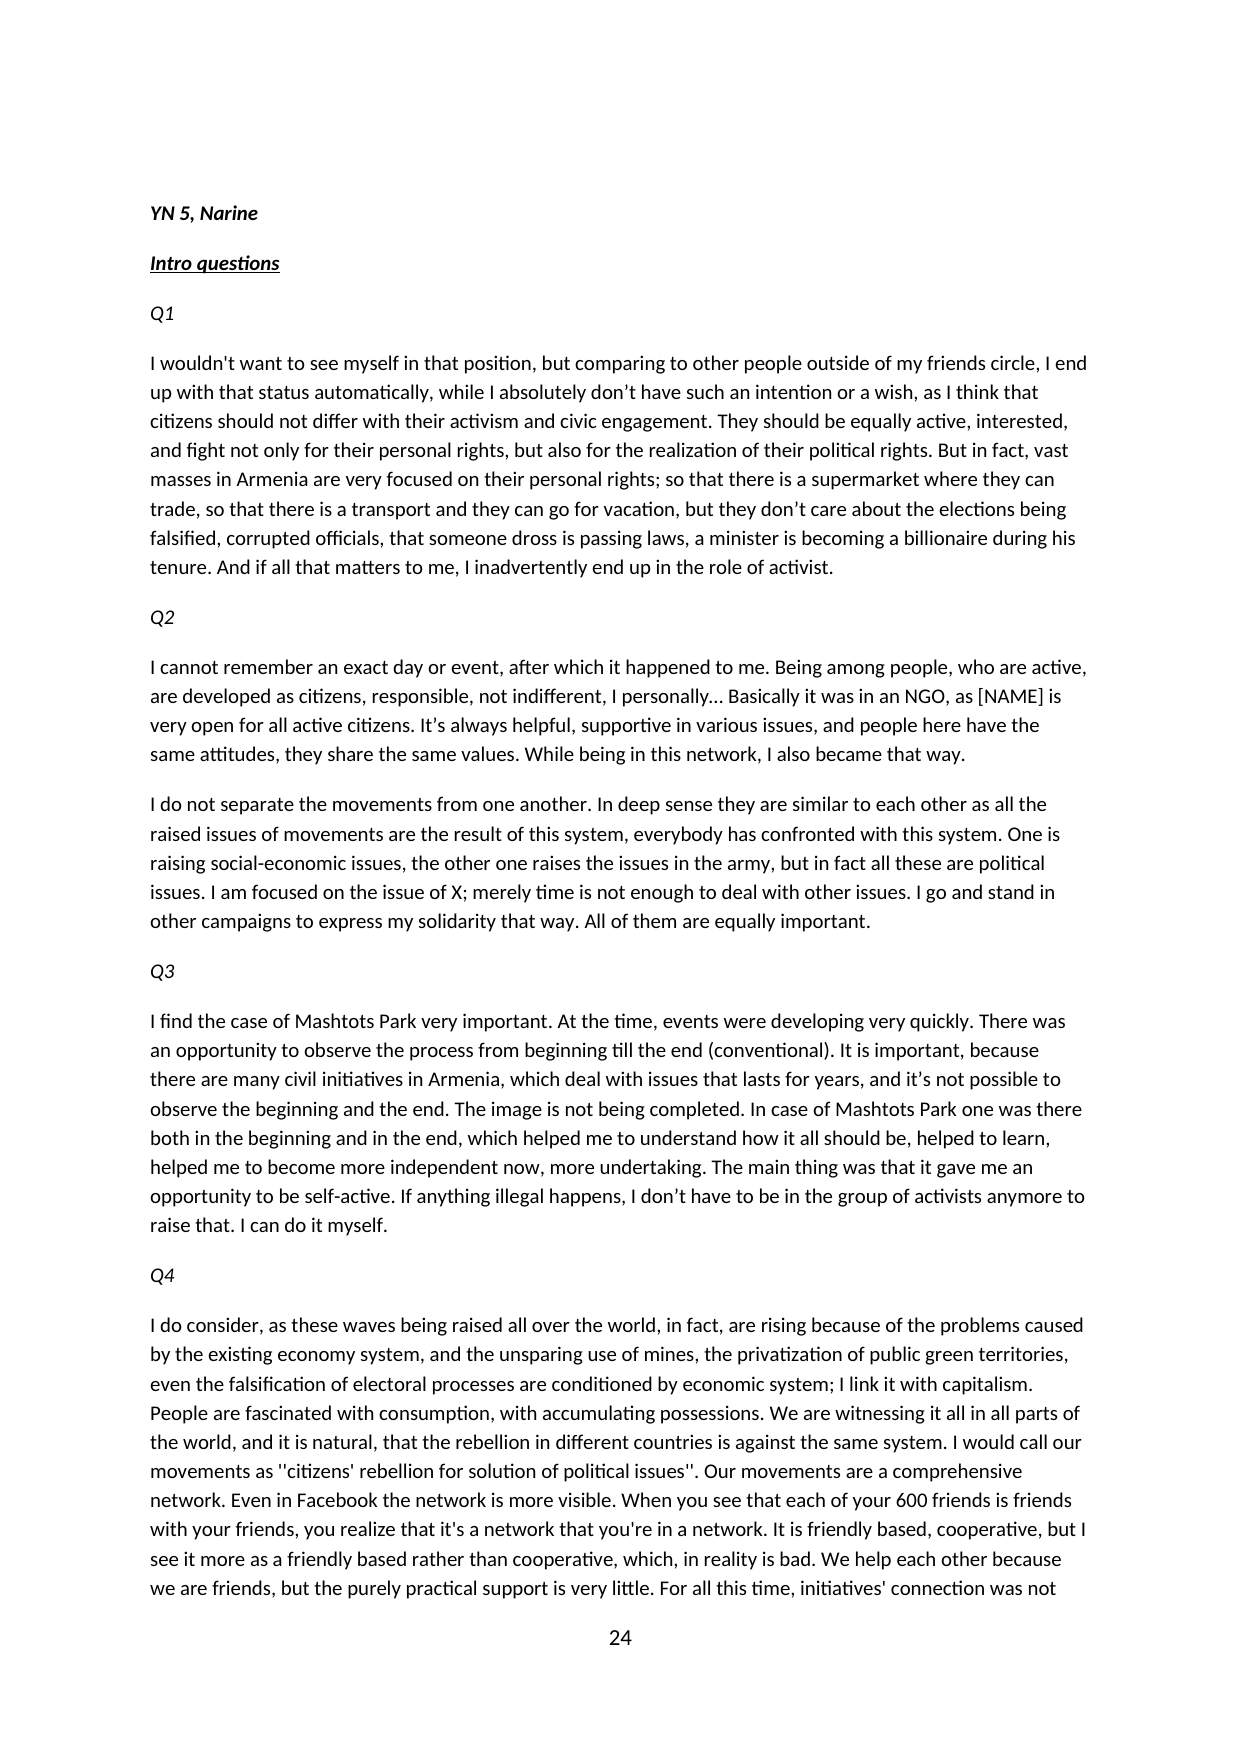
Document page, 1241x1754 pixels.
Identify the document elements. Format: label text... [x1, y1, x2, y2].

text Q2 [150, 604, 1090, 629]
text I do not separate the movements from one another. In deep sense they are similar to each other as all the raised issues of movements are the result of this system, everybody has confronted with this system. One is raising social-economic issues, the other one raises the issues in the army, but in fact all these are political issues. I am focused on the issue of X; merely time is not enough to deal with other issues. I go and stand in other campaigns to express my solidarity that way. All of them are equally important. [150, 792, 1090, 934]
text Intro questions [150, 250, 1090, 275]
text I cannot remember an exact day or event, after which it happened to me. Being among people, who are active, are developed as citizens, responsible, not indifferent, I personally… Basically it was in an NGO, as [NAME] is very open for all active citizens. It’s always helpful, supportive in various issues, and people here have the same attitudes, they share the same values. While being in this network, I also became that way. [150, 654, 1090, 767]
text Q3 [150, 958, 1090, 984]
text I wouldn't want to see myself in that position, but comparing to other people outside of my friends circle, I end up with that status automatically, while I absolutely don’t have such an intention or a wish, as I think that citizens should not differ with their activism and civic engagement. They should be equally active, interested, and fight not only for their personal rights, but also for the realization of their political rights. But in fact, vast masses in Armenia are very focused on their personal rights; so that there is a supermarket where they can trade, so that there is a transport and they can go for vacation, but they don’t care about the elections being falsified, corrupted officials, that someone dross is passing laws, a minister is becoming a billionaire during his tenure. And if all that matters to me, I inadvertently end up in the role of activist. [150, 350, 1090, 579]
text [150, 1312, 1090, 1600]
text Q1 [150, 300, 1090, 325]
text I find the case of Mashtots Park very important. At the time, events were developing very quickly. There was an opportunity to observe the process from beginning till the end (conventional). It is important, because there are many civil initiatives in Armenia, which deal with issues that lasts for years, and it’s not possible to observe the beginning and the end. The image is not being completed. In case of Mashtots Park one was there both in the beginning and in the end, which helped me to understand how it all should be, helped to learn, helped me to become more independent now, more undertaking. The main thing was that it gave me an opportunity to be self-active. If anything illegal happens, I don’t have to be in the group of activists anymore to raise that. I can do it myself. [150, 1008, 1090, 1238]
text Q4 [150, 1262, 1090, 1288]
text YN 5, Narine [150, 200, 1090, 225]
